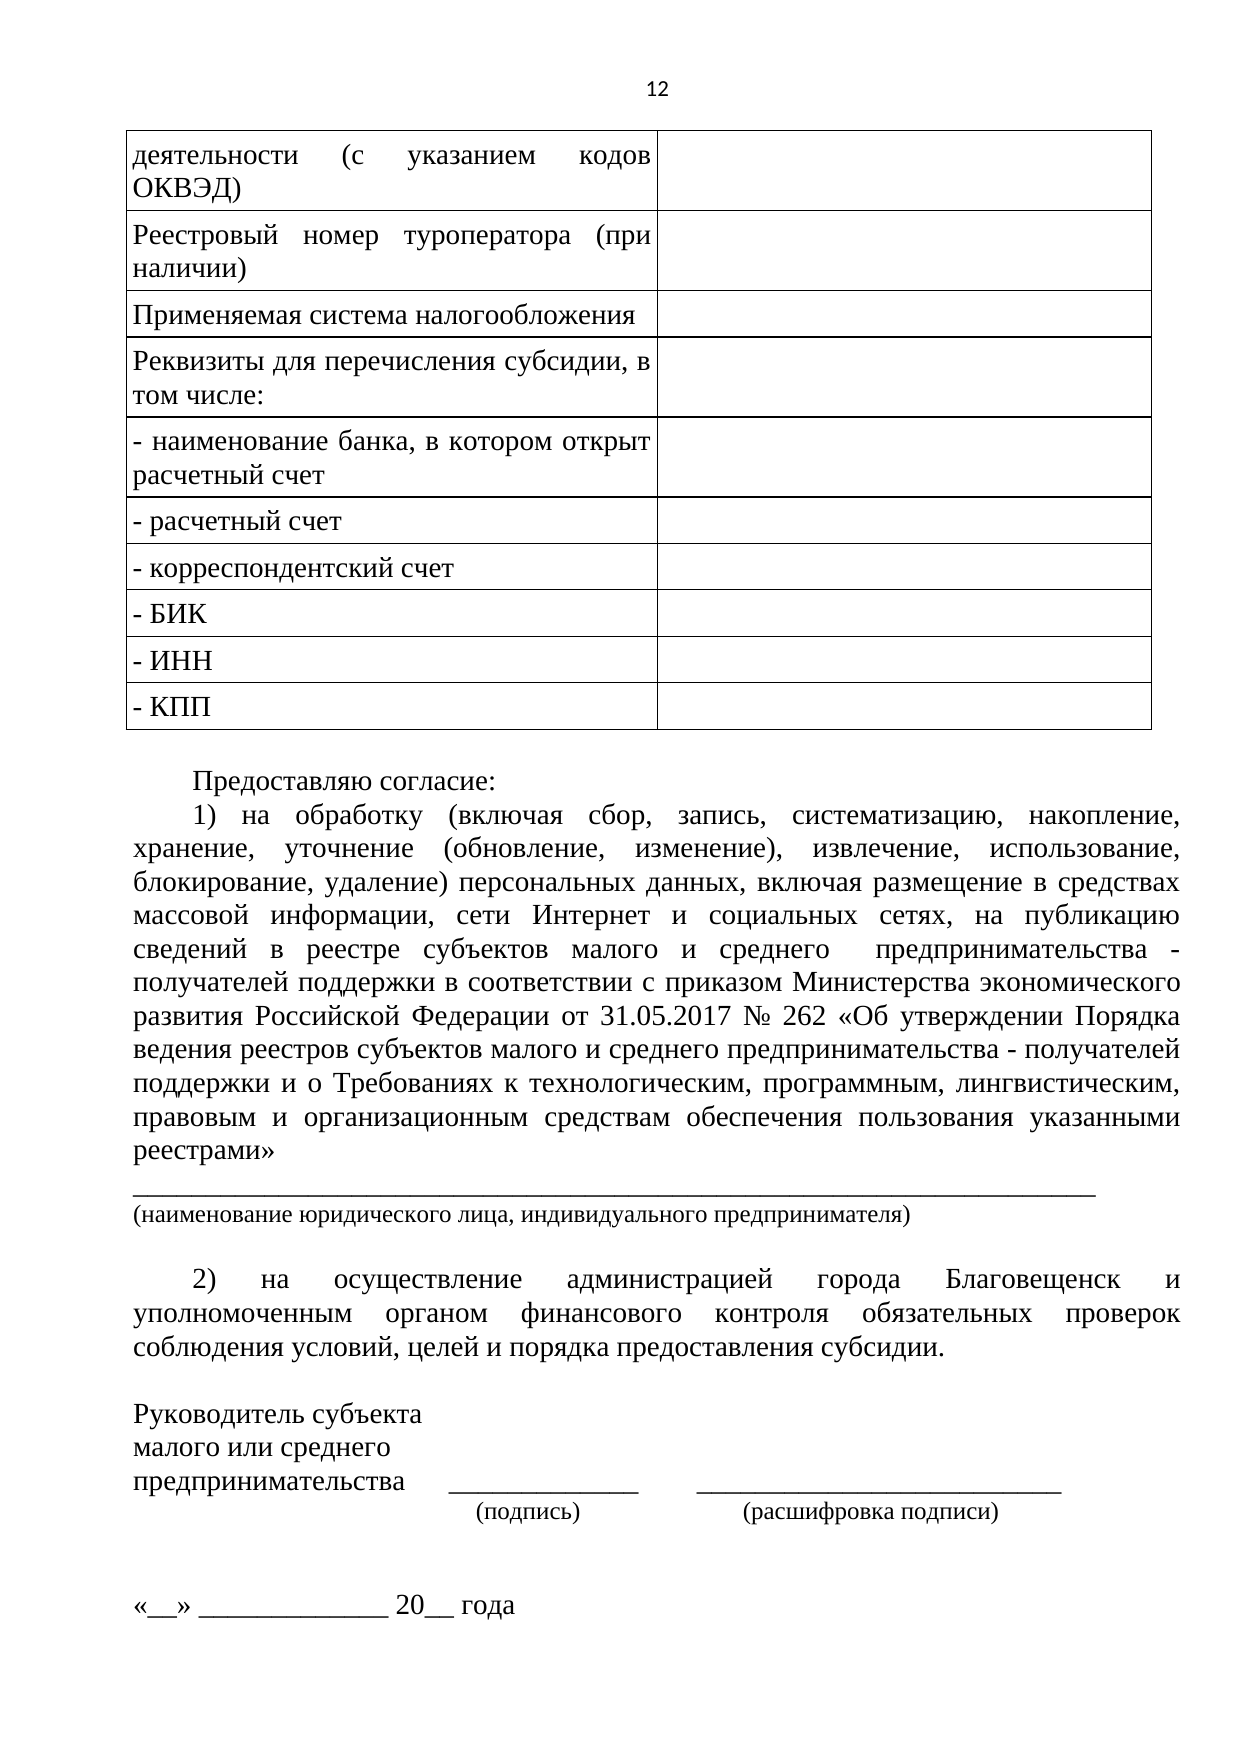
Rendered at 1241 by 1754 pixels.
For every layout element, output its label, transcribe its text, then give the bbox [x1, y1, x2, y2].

table_cell Применяемая система налогообложения [127, 291, 657, 336]
text 1) на обработку (включая сбор, запись, систематизацию, накопление, хранение, уточнение (обновление, изменение), извлечение, использование, блокирование, удаление) персональных данных, включая размещение в средствах массовой информации, сети Интернет и социальных сетях, на публикацию сведений в реестре субъектов малого и среднего предпринимательства - получателей поддержки в соответствии с приказом Министерства экономического развития Российской Федерации от 31.05.2017 № 262 «Об утверждении Порядка ведения реестров субъектов малого и среднего предпринимательства - получателей поддержки и о Требованиях к технологическим, программным, лингвистическим, правовым и организационным средствам обеспечения пользования указанными реестрами» [133, 797, 1181, 1166]
table_cell - наименование банка, в котором открыт расчетный счет [127, 418, 657, 496]
text Предоставляю согласие: [133, 763, 1181, 797]
text 2) на осуществление администрацией города Благовещенск и уполномоченным органом финансового контроля обязательных проверок соблюдения условий, целей и порядка предоставления субсидии. [133, 1262, 1181, 1362]
text Руководитель субъекта [133, 1396, 1181, 1429]
table_cell - корреспондентский счет [127, 544, 657, 589]
table_cell [658, 590, 1151, 636]
table_cell [658, 131, 1151, 210]
table_cell [658, 637, 1151, 682]
table_cell - ИНН [127, 637, 657, 682]
text малого или среднего [133, 1429, 1181, 1463]
table_cell [658, 418, 1151, 496]
table_cell - расчетный счет [127, 498, 657, 543]
table_cell Реестровый номер туроператора (при наличии) [127, 211, 657, 290]
table_cell [658, 544, 1151, 589]
table_cell [658, 291, 1151, 336]
table_cell [658, 211, 1151, 290]
text предпринимательства _____________ _________________________ [133, 1463, 1181, 1496]
table_cell [658, 683, 1151, 729]
table_cell - КПП [127, 683, 657, 729]
text «__» _____________ 20__ года [133, 1587, 1181, 1621]
table_cell [658, 498, 1151, 543]
text __________________________________________________________________ (наименование юридического лица, индивидуального предпринимателя) [133, 1166, 1181, 1228]
text (подпись) (расшифровка подписи) [133, 1496, 1181, 1525]
table_cell [658, 338, 1151, 416]
table_cell - БИК [127, 590, 657, 636]
table_cell Реквизиты для перечисления субсидии, в том числе: [127, 338, 657, 416]
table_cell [127, 131, 657, 210]
